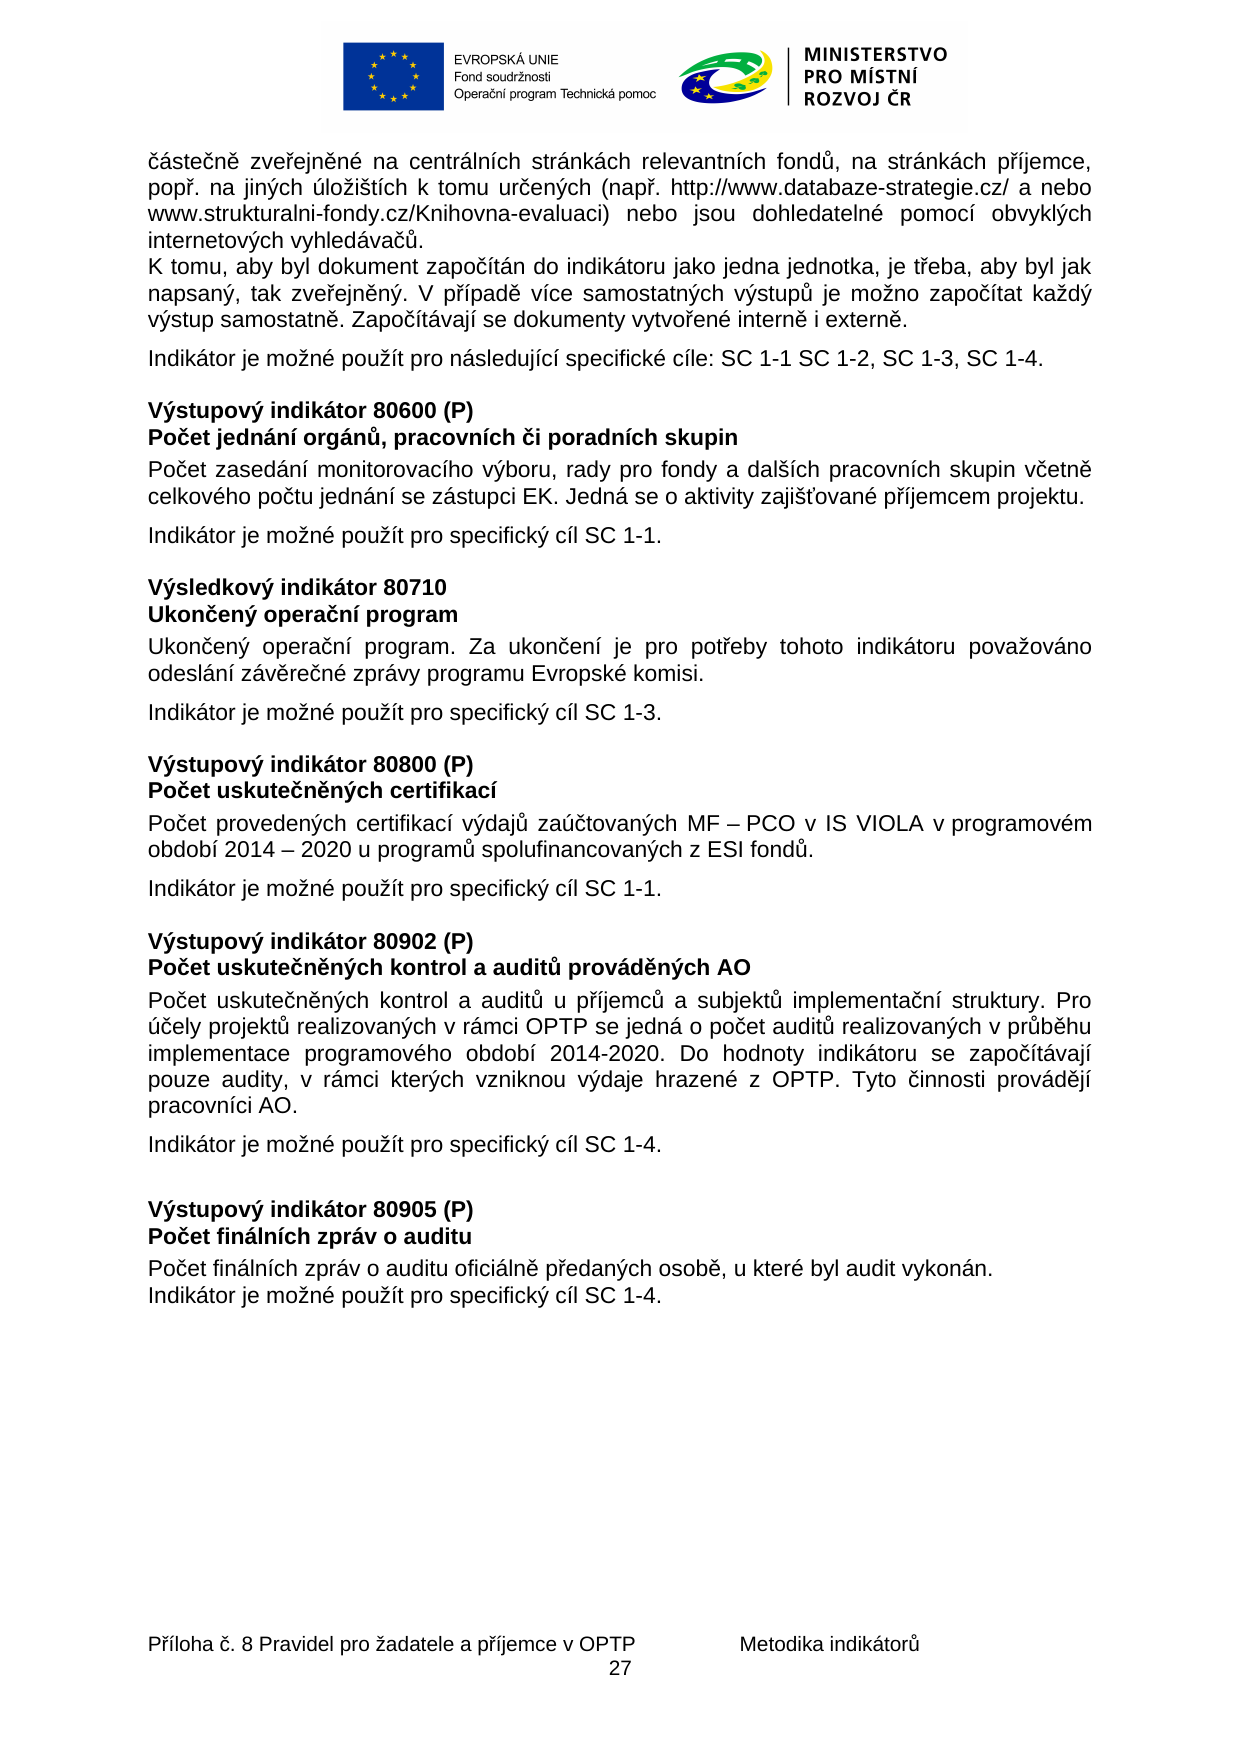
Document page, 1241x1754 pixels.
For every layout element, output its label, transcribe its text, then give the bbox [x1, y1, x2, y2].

text Indikátor je možné použít pro specifický cíl SC 1-1. [148, 522, 1092, 548]
text Počet finálních zpráv o auditu [148, 1223, 1092, 1249]
text Počet zasedání monitorovacího výboru, rady pro fondy a dalších pracovních skupin včetně celkového počtu jednání se zástupci EK. Jedná se o aktivity zajišťované příjemcem projektu. [148, 456, 1092, 509]
text Ukončený operační program. Za ukončení je pro potřeby tohoto indikátoru považováno odeslání závěrečné zprávy programu Evropské komisi. [148, 633, 1092, 686]
text Výstupový indikátor 80902 (P) [148, 928, 1092, 954]
text Výstupový indikátor 80600 (P) [148, 397, 1092, 424]
text Ukončený operační program [148, 601, 1092, 627]
text Indikátor je možné použít pro následující specifické cíle: SC 1-1 SC 1-2, SC 1-3, SC 1-4. [148, 345, 1092, 371]
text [148, 148, 1092, 253]
picture [321, 21, 969, 133]
text Počet jednání orgánů, pracovních či poradních skupin [148, 424, 1092, 450]
text Výstupový indikátor 80800 (P) [148, 751, 1092, 777]
text Počet uskutečněných kontrol a auditů prováděných AO [148, 954, 1092, 981]
text Počet uskutečněných kontrol a auditů u příjemců a subjektů implementační struktury. Pro účely projektů realizovaných v rámci OPTP se jedná o počet auditů realizovaných v průběhu implementace programového období 2014-2020. Do hodnoty indikátoru se započítávají pouze audity, v rámci kterých vzniknou výdaje hrazené z OPTP. Tyto činnosti provádějí pracovníci AO. [148, 987, 1092, 1119]
text Počet finálních zpráv o auditu oficiálně předaných osobě, u které byl audit vykonán. [148, 1255, 1092, 1282]
text Výstupový indikátor 80905 (P) [148, 1196, 1092, 1223]
text Indikátor je možné použít pro specifický cíl SC 1-3. [148, 698, 1092, 725]
text K tomu, aby byl dokument započítán do indikátoru jako jedna jednotka, je třeba, aby byl jak napsaný, tak zveřejněný. V případě více samostatných výstupů je možno započítat každý výstup samostatně. Započítávají se dokumenty vytvořené interně i externě. [148, 253, 1092, 332]
text Počet uskutečněných certifikací [148, 777, 1092, 804]
text Indikátor je možné použít pro specifický cíl SC 1-1. [148, 875, 1092, 902]
text Výsledkový indikátor 80710 [148, 574, 1092, 601]
text Indikátor je možné použít pro specifický cíl SC 1-4. [148, 1282, 1092, 1308]
text Indikátor je možné použít pro specifický cíl SC 1-4. [148, 1131, 1092, 1158]
text Počet provedených certifikací výdajů zaúčtovaných MF – PCO v IS VIOLA v programovém období 2014 – 2020 u programů spolufinancovaných z ESI fondů. [148, 810, 1092, 863]
